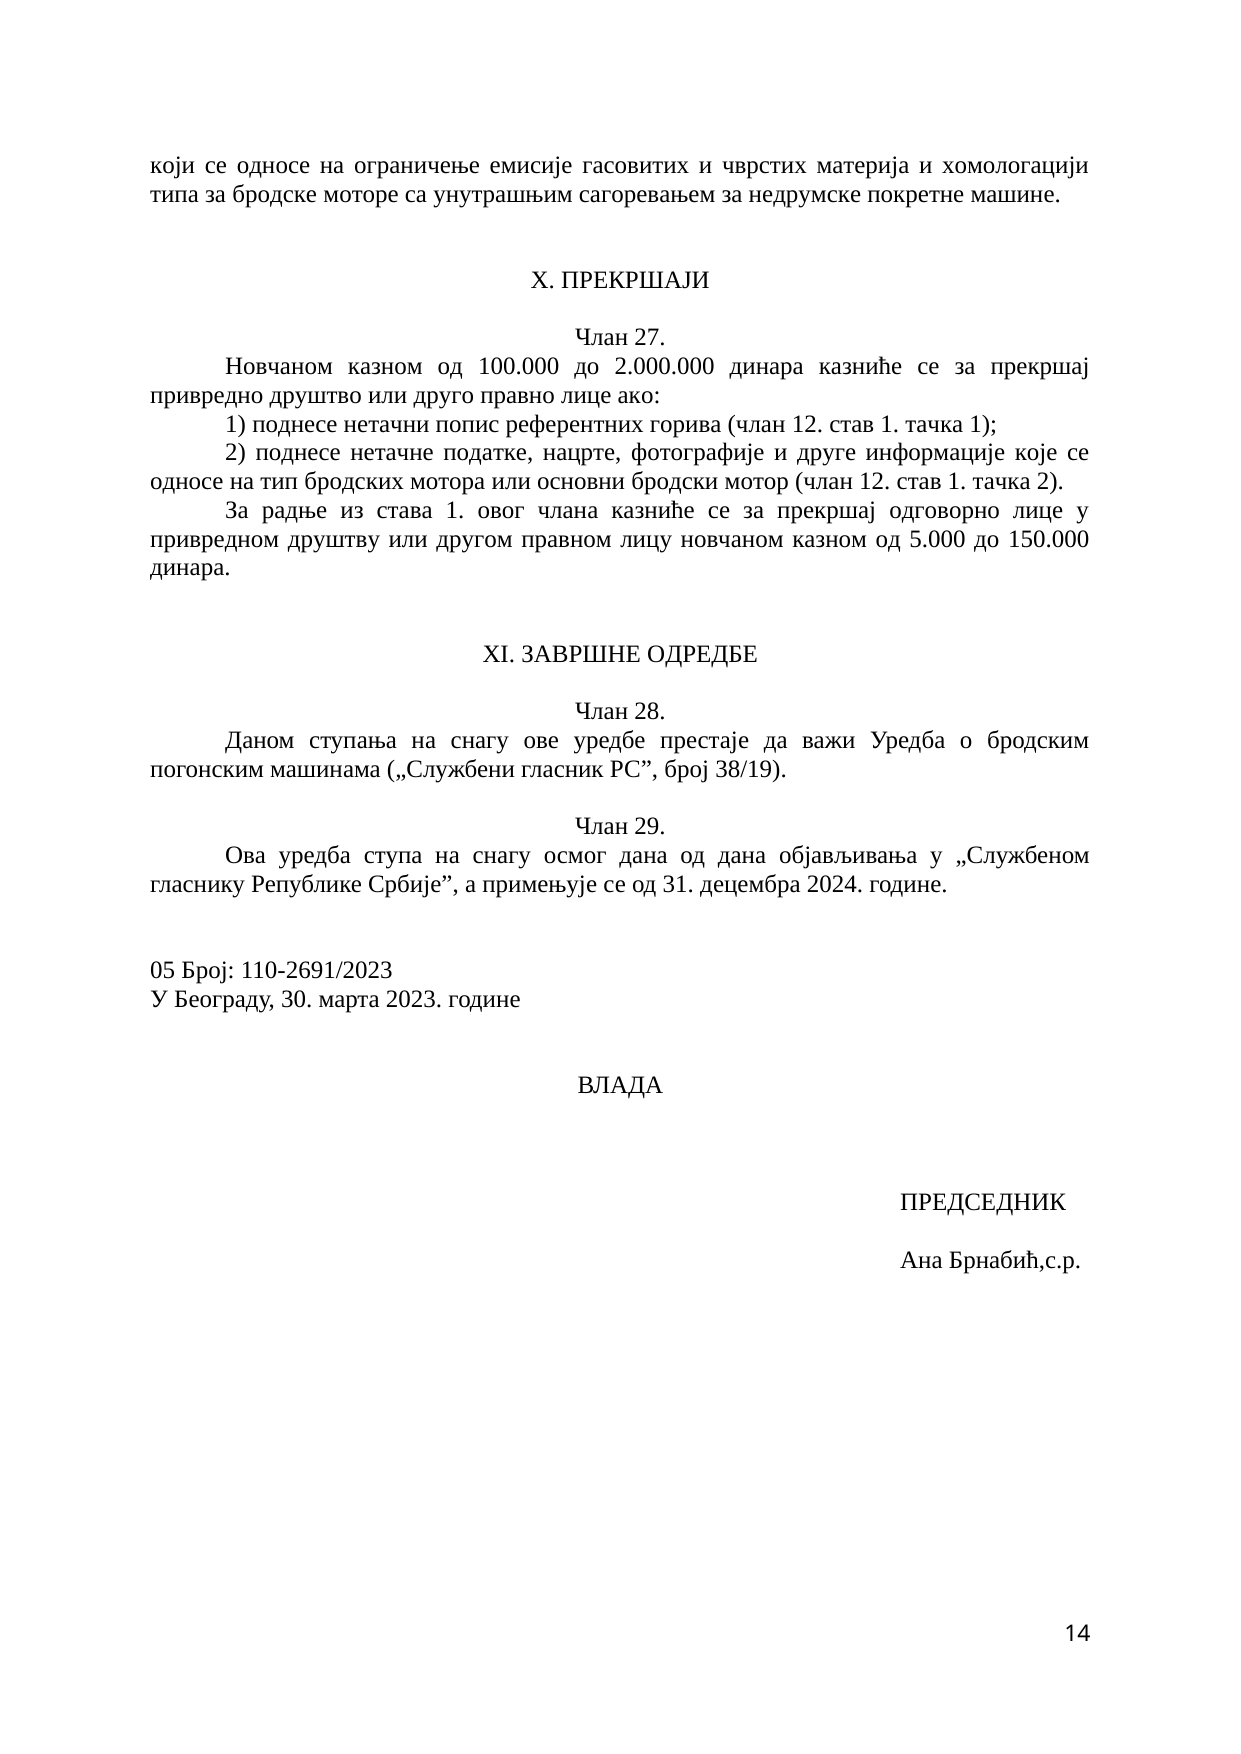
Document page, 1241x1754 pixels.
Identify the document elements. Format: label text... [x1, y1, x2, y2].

text 2) поднесе нетачне податке, нацрте, фотографије и друге информације које се односе на тип бродских мотора или основни бродски мотор (члан 12. став 1. тачка 2). [150, 437, 1090, 495]
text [150, 150, 1090, 207]
text У Београду, 30. марта 2023. године [150, 984, 1090, 1012]
text Члан 28. [150, 696, 1090, 725]
text XI. ЗАВРШНЕ ОДРЕДБЕ [150, 639, 1090, 667]
text Члан 27. [150, 322, 1090, 351]
text 05 Број: 110-2691/2023 [150, 955, 1090, 984]
text Х. ПРЕКРШАЈИ [150, 265, 1090, 294]
text Ана Брнабић,с.р. [825, 1245, 1090, 1274]
text Даном ступања на снагу ове уредбе престаје да важи Уредба о бродским погонским машинама („Службени гласник РС”, број 38/19). [150, 725, 1090, 782]
text Новчаном казном од 100.000 до 2.000.000 динара казниће се за прекршај привредно друштво или друго правно лице ако: [150, 351, 1090, 409]
text 1) поднесе нетачни попис референтних горива (члан 12. став 1. тачка 1); [150, 409, 1090, 437]
text ВЛАДА [150, 1070, 1090, 1099]
text Ова уредба ступа на снагу осмог дана од дана објављивања у „Службеном гласнику Републике Србије”, а примењује се од 31. децембра 2024. године. [150, 840, 1090, 897]
text За радње из става 1. овог члана казниће се за прекршај одговорно лице у привредном друштву или другом правном лицу новчаном казном од 5.000 до 150.000 динара. [150, 495, 1090, 581]
text ПРЕДСЕДНИК [825, 1187, 1090, 1216]
text Члан 29. [150, 811, 1090, 840]
